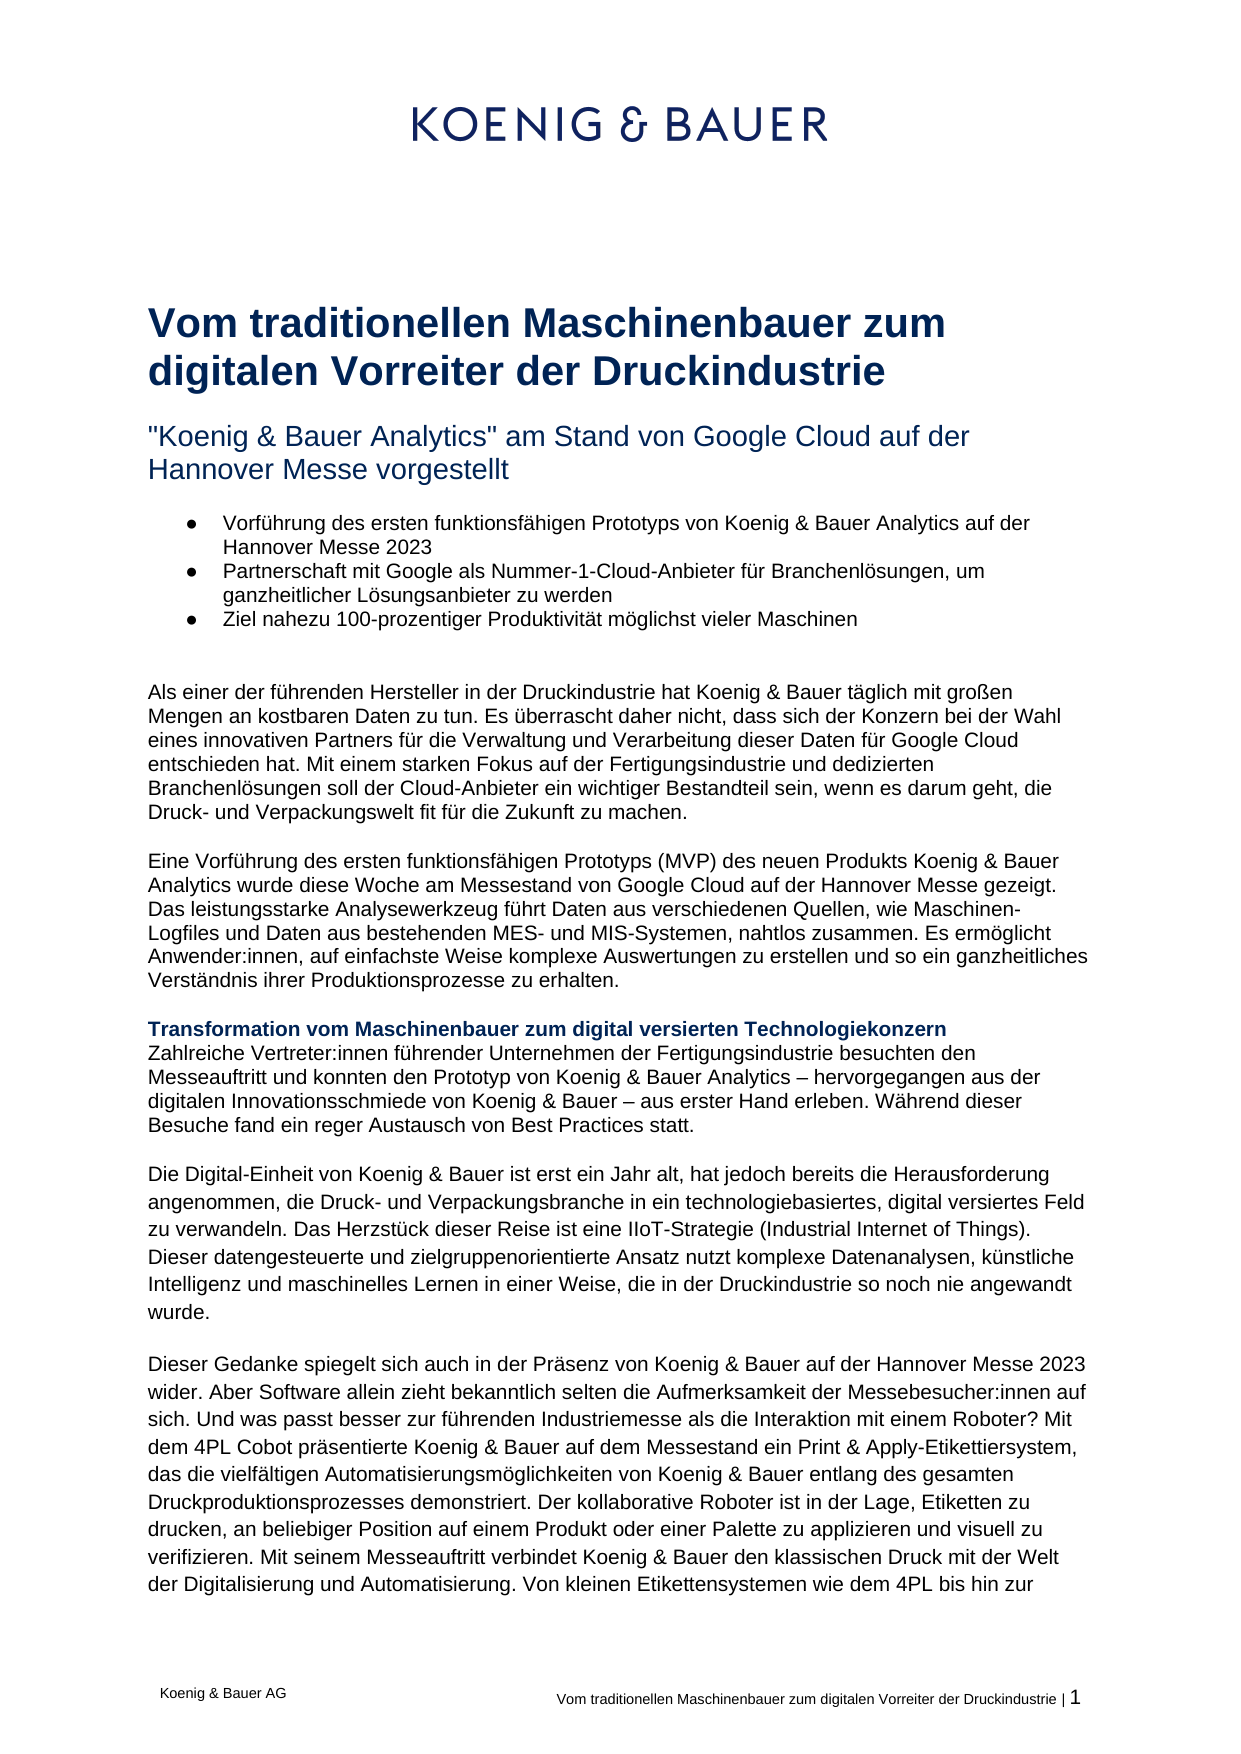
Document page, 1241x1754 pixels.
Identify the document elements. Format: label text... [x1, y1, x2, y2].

picture [413, 106, 828, 142]
text Als einer der führenden Hersteller in der Druckindustrie hat Koenig & Bauer täglich mit großen Mengen an kostbaren Daten zu tun. Es überrascht daher nicht, dass sich der Konzern bei der Wahl eines innovativen Partners für die Verwaltung und Verarbeitung dieser Daten für Google Cloud entschieden hat. Mit einem starken Fokus auf der Fertigungsindustrie und dedizierten Branchenlösungen soll der Cloud-Anbieter ein wichtiger Bestandteil sein, wenn es darum geht, die Druck- und Verpackungswelt fit für die Zukunft zu machen. [148, 680, 1092, 823]
subtitle Transformation vom Maschinenbauer zum digital versierten Technologiekonzern [148, 1017, 1092, 1041]
list Vorführung des ersten funktionsfähigen Prototyps von Koenig & Bauer Analytics auf der Hannover Messe 2023 [185, 511, 1092, 559]
list Ziel nahezu 100-prozentiger Produktivität möglichst vieler Maschinen [185, 607, 1092, 655]
text Die Digital-Einheit von Koenig & Bauer ist erst ein Jahr alt, hat jedoch bereits die Herausforderung angenommen, die Druck- und Verpackungsbranche in ein technologiebasiertes, digital versiertes Feld zu verwandeln. Das Herzstück dieser Reise ist eine IIoT-Strategie (Industrial Internet of Things). Dieser datengesteuerte und zielgruppenorientierte Ansatz nutzt komplexe Datenanalysen, künstliche Intelligenz und maschinelles Lernen in einer Weise, die in der Druckindustrie so noch nie angewandt wurde. [148, 1162, 1092, 1323]
list Partnerschaft mit Google als Nummer-1-Cloud-Anbieter für Branchenlösungen, um ganzheitlicher Lösungsanbieter zu werden [185, 559, 1092, 607]
text Zahlreiche Vertreter:innen führender Unternehmen der Fertigungsindustrie besuchten den Messeauftritt und konnten den Prototyp von Koenig & Bauer Analytics – hervorgegangen aus der digitalen Innovationsschmiede von Koenig & Bauer – aus erster Hand erleben. Während dieser Besuche fand ein reger Austausch von Best Practices statt. [148, 1041, 1092, 1137]
subtitle "Koenig & Bauer Analytics" am Stand von Google Cloud auf der Hannover Messe vorgestellt [148, 419, 1092, 486]
text Eine Vorführung des ersten funktionsfähigen Prototyps (MVP) des neuen Produkts Koenig & Bauer Analytics wurde diese Woche am Messestand von Google Cloud auf der Hannover Messe gezeigt. Das leistungsstarke Analysewerkzeug führt Daten aus verschiedenen Quellen, wie Maschinen-Logfiles und Daten aus bestehenden MES- und MIS-Systemen, nahtlos zusammen. Es ermöglicht Anwender:innen, auf einfachste Weise komplexe Auswertungen zu erstellen und so ein ganzheitliches Verständnis ihrer Produktionsprozesse zu erhalten. [148, 848, 1092, 992]
subtitle Vom traditionellen Maschinenbauer zum digitalen Vorreiter der Druckindustrie [148, 298, 1092, 394]
